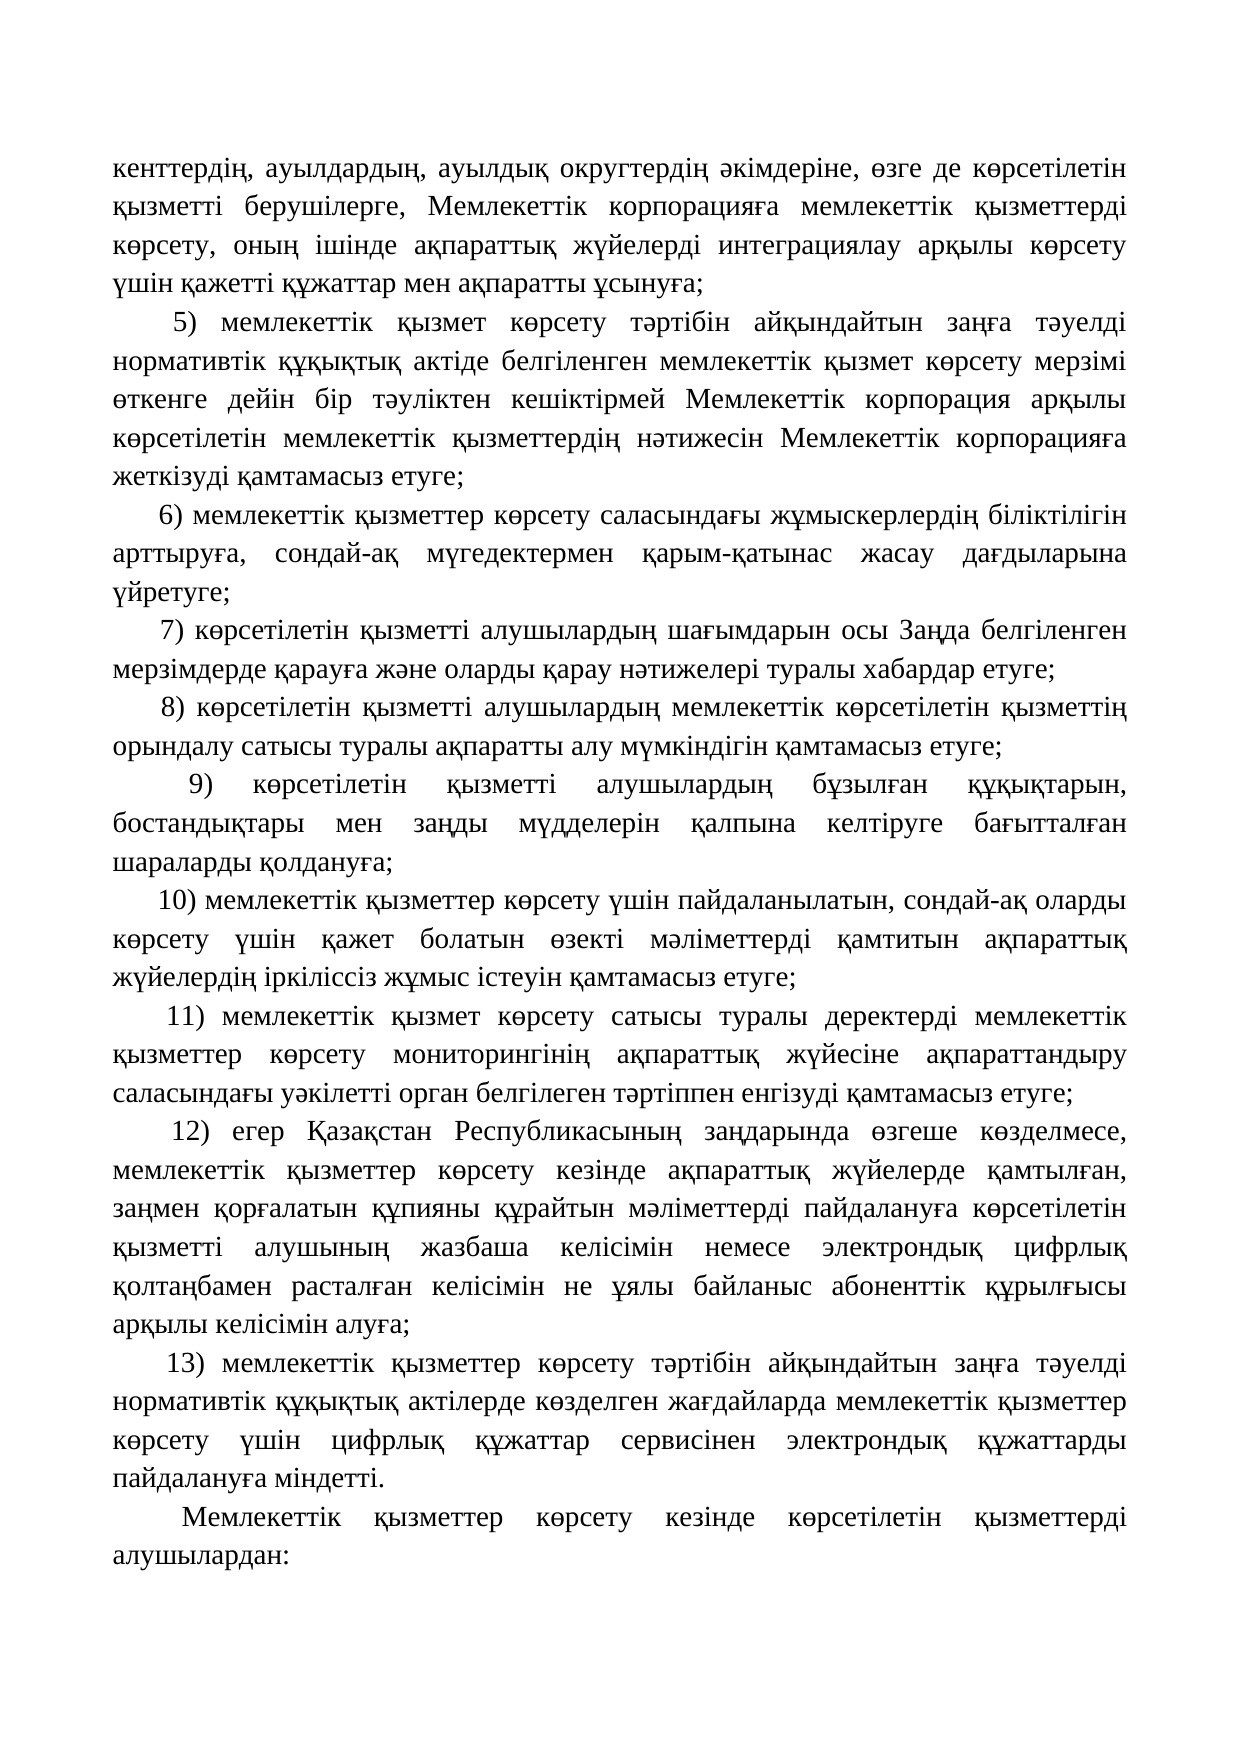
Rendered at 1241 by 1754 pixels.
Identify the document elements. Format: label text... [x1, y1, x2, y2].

text 7) көрсетілетін қызметті алушылардың шағымдарын осы Заңда белгіленген мерзімдерде қарауға және оларды қарау нәтижелері туралы хабардар етуге; [112, 612, 1128, 684]
text 5) мемлекеттік қызмет көрсету тәртібін айқындайтын заңға тәуелді нормативтік құқықтық актіде белгіленген мемлекеттік қызмет көрсету мерзімі өткенге дейін бір тәуліктен кешіктірмей Мемлекеттік корпорация арқылы көрсетілетін мемлекеттік қызметтердің нәтижесін Мемлекеттік корпорацияға жеткізуді қамтамасыз етуге; [112, 304, 1128, 492]
text 12) егер Қазақстан Республикасының заңдарында өзгеше көзделмесе, мемлекеттік қызметтер көрсету кезінде ақпараттық жүйелерде қамтылған, заңмен қорғалатын құпияны құрайтын мәліметтерді пайдалануға көрсетілетін қызметті алушының жазбаша келісімін немесе электрондық цифрлық қолтаңбамен расталған келісімін не ұялы байланыс абоненттік құрылғысы арқылы келісімін алуға; [112, 1113, 1128, 1340]
text 9) көрсетілетін қызметті алушылардың бұзылған құқықтарын, бостандықтары мен заңды мүдделерін қалпына келтіруге бағытталған шараларды қолдануға; [112, 767, 1128, 877]
text 13) мемлекеттік қызметтер көрсету тәртібін айқындайтын заңға тәуелді нормативтік құқықтық актілерде көзделген жағдайларда мемлекеттік қызметтер көрсету үшін цифрлық құжаттар сервисінен электрондық құжаттарды пайдалануға міндетті. [112, 1345, 1128, 1494]
text 8) көрсетілетін қызметті алушылардың мемлекеттік көрсетілетін қызметтің орындалу сатысы туралы ақпаратты алу мүмкіндігін қамтамасыз етуге; [112, 689, 1128, 762]
text Мемлекеттік қызметтер көрсету кезінде көрсетілетін қызметтерді алушылардан: [112, 1499, 1128, 1571]
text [112, 150, 1128, 299]
text 6) мемлекеттік қызметтер көрсету саласындағы жұмыскерлердің біліктілігін арттыруға, сондай-ақ мүгедектермен қарым-қатынас жасау дағдыларына үйретуге; [112, 497, 1128, 607]
text 11) мемлекеттік қызмет көрсету сатысы туралы деректерді мемлекеттік қызметтер көрсету мониторингінің ақпараттық жүйесіне ақпараттандыру саласындағы уәкілетті орган белгілеген тәртіппен енгізуді қамтамасыз етуге; [112, 998, 1128, 1108]
text 10) мемлекеттік қызметтер көрсету үшін пайдаланылатын, сондай-ақ оларды көрсету үшін қажет болатын өзекті мәліметтерді қамтитын ақпараттық жүйелердің іркіліссіз жұмыс істеуін қамтамасыз етуге; [112, 882, 1128, 993]
